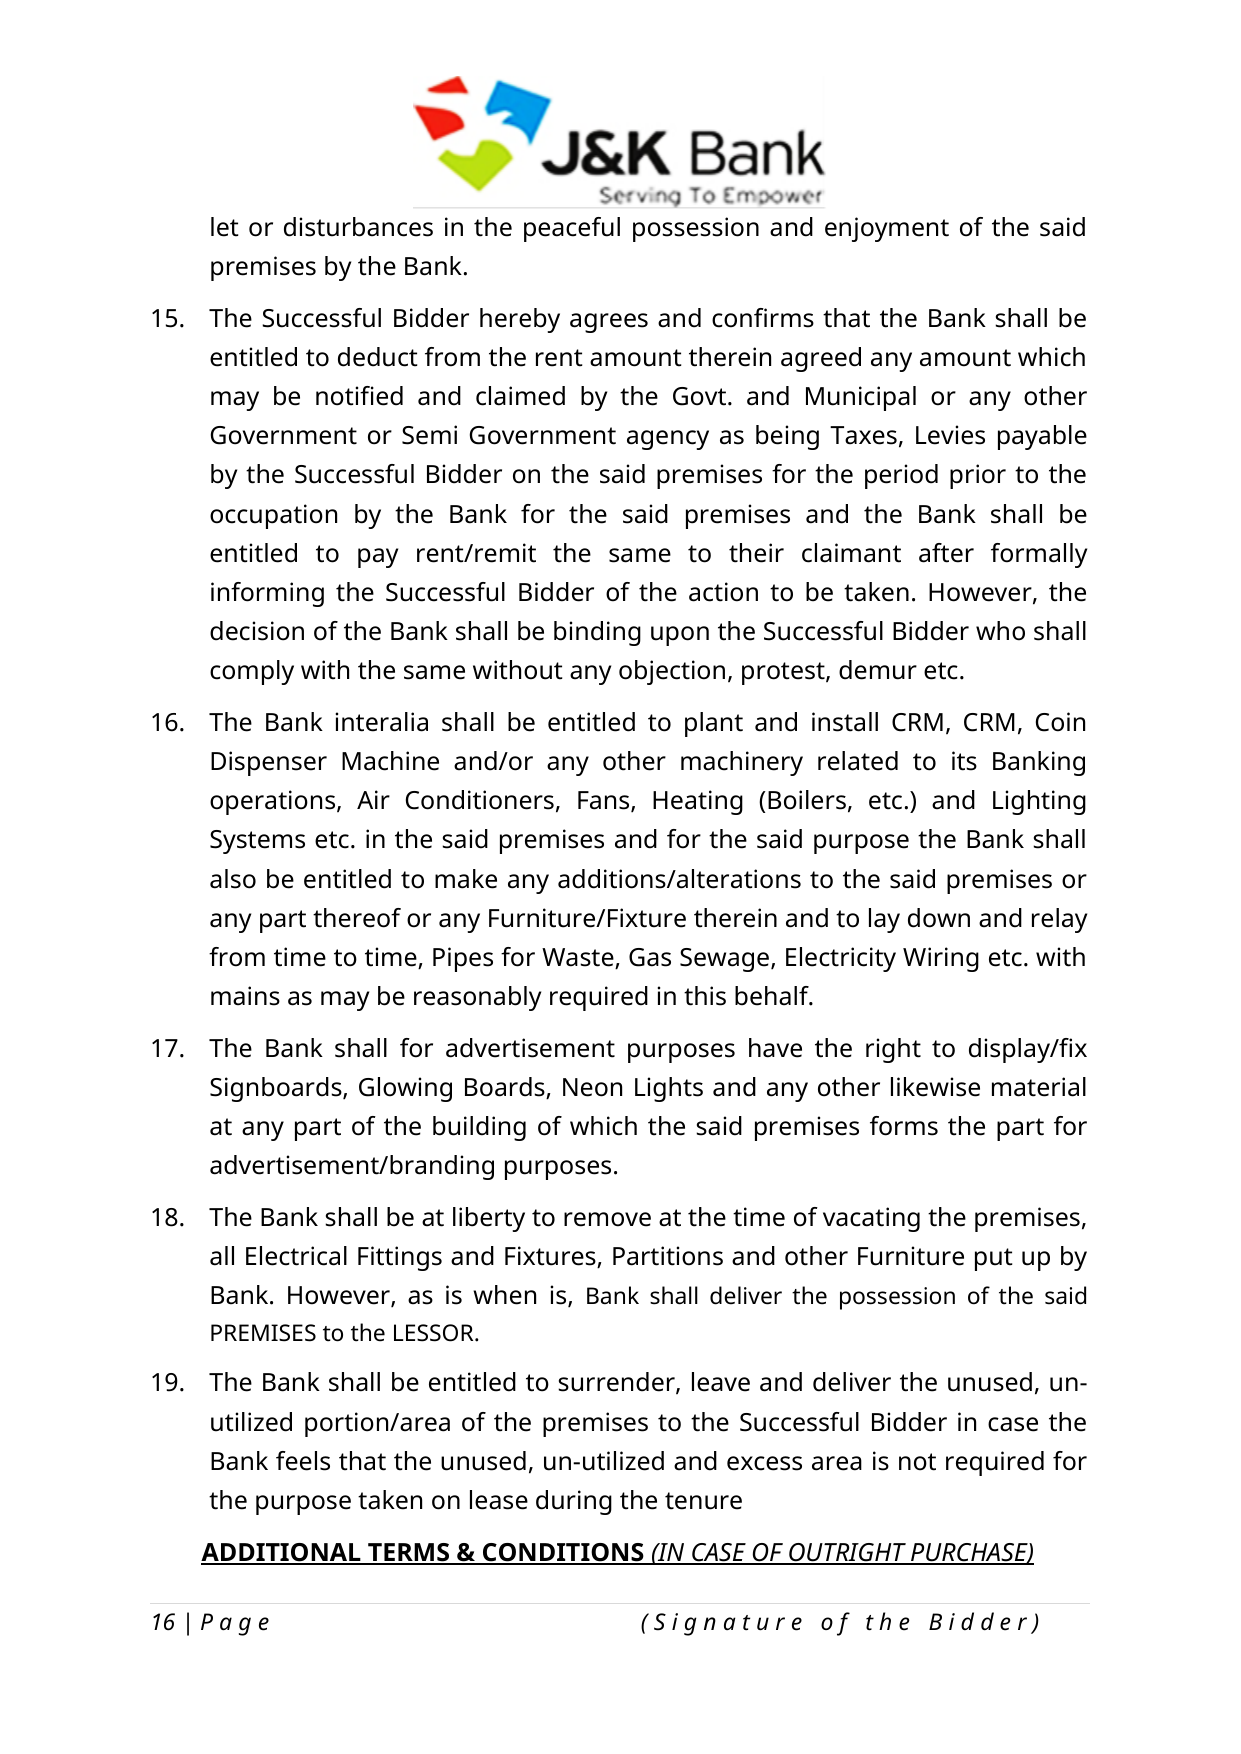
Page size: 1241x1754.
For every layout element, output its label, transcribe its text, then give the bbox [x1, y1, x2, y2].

list The Successful Bidder hereby agrees and confirms that the Bank shall be entitled to deduct from the rent amount therein agreed any amount which may be notified and claimed by the Govt. and Municipal or any other Government or Semi Government agency as being Taxes, Levies payable by the Successful Bidder on the said premises for the period prior to the occupation by the Bank for the said premises and the Bank shall be entitled to pay rent/remit the same to their claimant after formally informing the Successful Bidder of the action to be taken. However, the decision of the Bank shall be binding upon the Successful Bidder who shall comply with the same without any objection, protest, demur etc. [150, 300, 1088, 687]
list The Bank shall for advertisement purposes have the right to display/fix Signboards, Glowing Boards, Neon Lights and any other likewise material at any part of the building of which the said premises forms the part for advertisement/branding purposes. [150, 1030, 1088, 1182]
picture [413, 76, 828, 210]
text ADDITIONAL TERMS & CONDITIONS (IN CASE OF OUTRIGHT PURCHASE) [150, 1534, 1088, 1568]
list The Bank shall be entitled to surrender, leave and deliver the unused, un-utilized portion/area of the premises to the Successful Bidder in case the Bank feels that the unused, un-utilized and excess area is not required for the purpose taken on lease during the tenure [150, 1365, 1088, 1517]
list The Bank shall be at liberty to remove at the time of vacating the premises, all Electrical Fittings and Fixtures, Partitions and other Furniture put up by Bank. However, as is when is, Bank shall deliver the possession of the said PREMISES to the LESSOR. [150, 1199, 1088, 1348]
list The Bank interalia shall be entitled to plant and install CRM, CRM, Coin Dispenser Machine and/or any other machinery related to its Banking operations, Air Conditioners, Fans, Heating (Boilers, etc.) and Lighting Systems etc. in the said premises and for the said purpose the Bank shall also be entitled to make any additions/alterations to the said premises or any part thereof or any Furniture/Fixture therein and to lay down and relay from time to time, Pipes for Waste, Gas Sewage, Electricity Wiring etc. with mains as may be reasonably required in this behalf. [150, 704, 1088, 1013]
